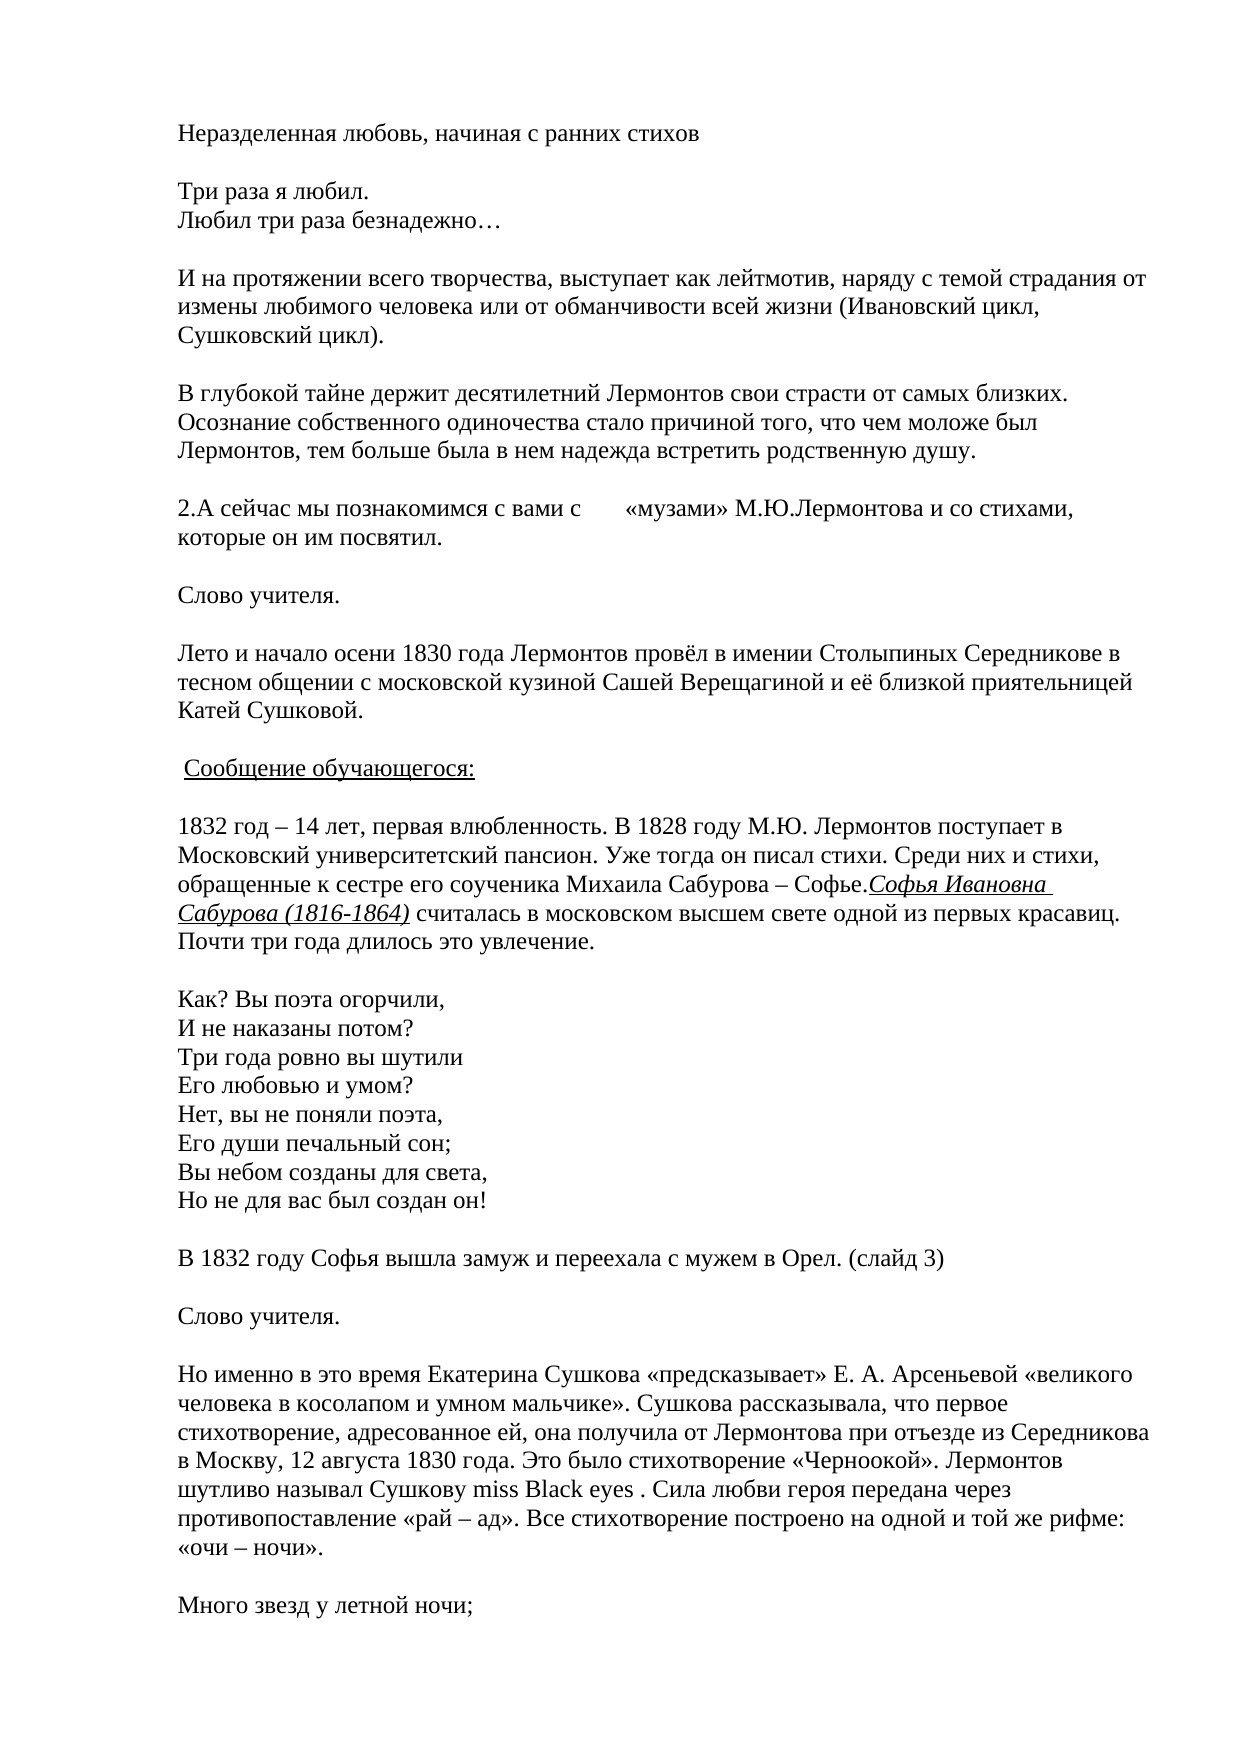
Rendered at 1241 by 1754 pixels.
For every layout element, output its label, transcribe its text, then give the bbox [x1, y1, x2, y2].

text Как? Вы поэта огорчили, И не наказаны потом? Три года ровно вы шутили Его любовью и умом? Нет, вы не поняли поэта, Его души печальный сон; Вы небом созданы для света, Но не для вас был создан он! [177, 984, 1152, 1214]
text 2.А сейчас мы познакомимся с вами с «музами» М.Ю.Лермонтова и со стихами, которые он им посвятил. [177, 493, 1152, 551]
text Много звезд у летной ночи; [177, 1590, 1152, 1618]
text Слово учителя. [177, 580, 1152, 609]
text Слово учителя. [177, 1301, 1152, 1330]
text В 1832 году Софья вышла замуж и переехала с мужем в Орел. (слайд 3) [177, 1243, 1152, 1272]
text Неразделенная любовь, начиная с ранних стихов [177, 118, 1152, 147]
text Сообщение обучающегося: [177, 753, 1152, 782]
text 1832 год – 14 лет, первая влюбленность. В 1828 году М.Ю. Лермонтов поступает в Московский университетский пансион. Уже тогда он писал стихи. Среди них и стихи, обращенные к сестре его соученика Михаила Сабурова – Софье.Софья Ивановна Сабурова (1816-1864) считалась в московском высшем свете одной из первых красавиц. Почти три года длилось это увлечение. [177, 811, 1152, 955]
text Три раза я любил. Любил три раза безнадежно… [177, 176, 1152, 233]
text И на протяжении всего творчества, выступает как лейтмотив, наряду с темой страдания от измены любимого человека или от обманчивости всей жизни (Ивановский цикл, Сушковский цикл). [177, 263, 1152, 349]
text Лето и начало осени 1830 года Лермонтов провёл в имении Столыпиных Середникове в тесном общении с московской кузиной Сашей Верещагиной и её близкой приятельницей Катей Сушковой. [177, 638, 1152, 724]
text В глубокой тайне держит десятилетний Лермонтов свои страсти от самых близких. Осознание собственного одиночества стало причиной того, что чем моложе был Лермонтов, тем больше была в нем надежда встретить родственную душу. [177, 378, 1152, 464]
text Но именно в это время Екатерина Сушкова «предсказывает» Е. А. Арсеньевой «великого человека в косолапом и умном мальчике». Сушкова рассказывала, что первое стихотворение, адресованное ей, она получила от Лермонтова при отъезде из Середникова в Москву, 12 августа 1830 года. Это было стихотворение «Черноокой». Лермонтов шутливо называл Сушкову miss Black eyes . Сила любви героя передана через противопоставление «рай – ад». Все стихотворение построено на одной и той же рифме: «очи – ночи». [177, 1359, 1152, 1561]
